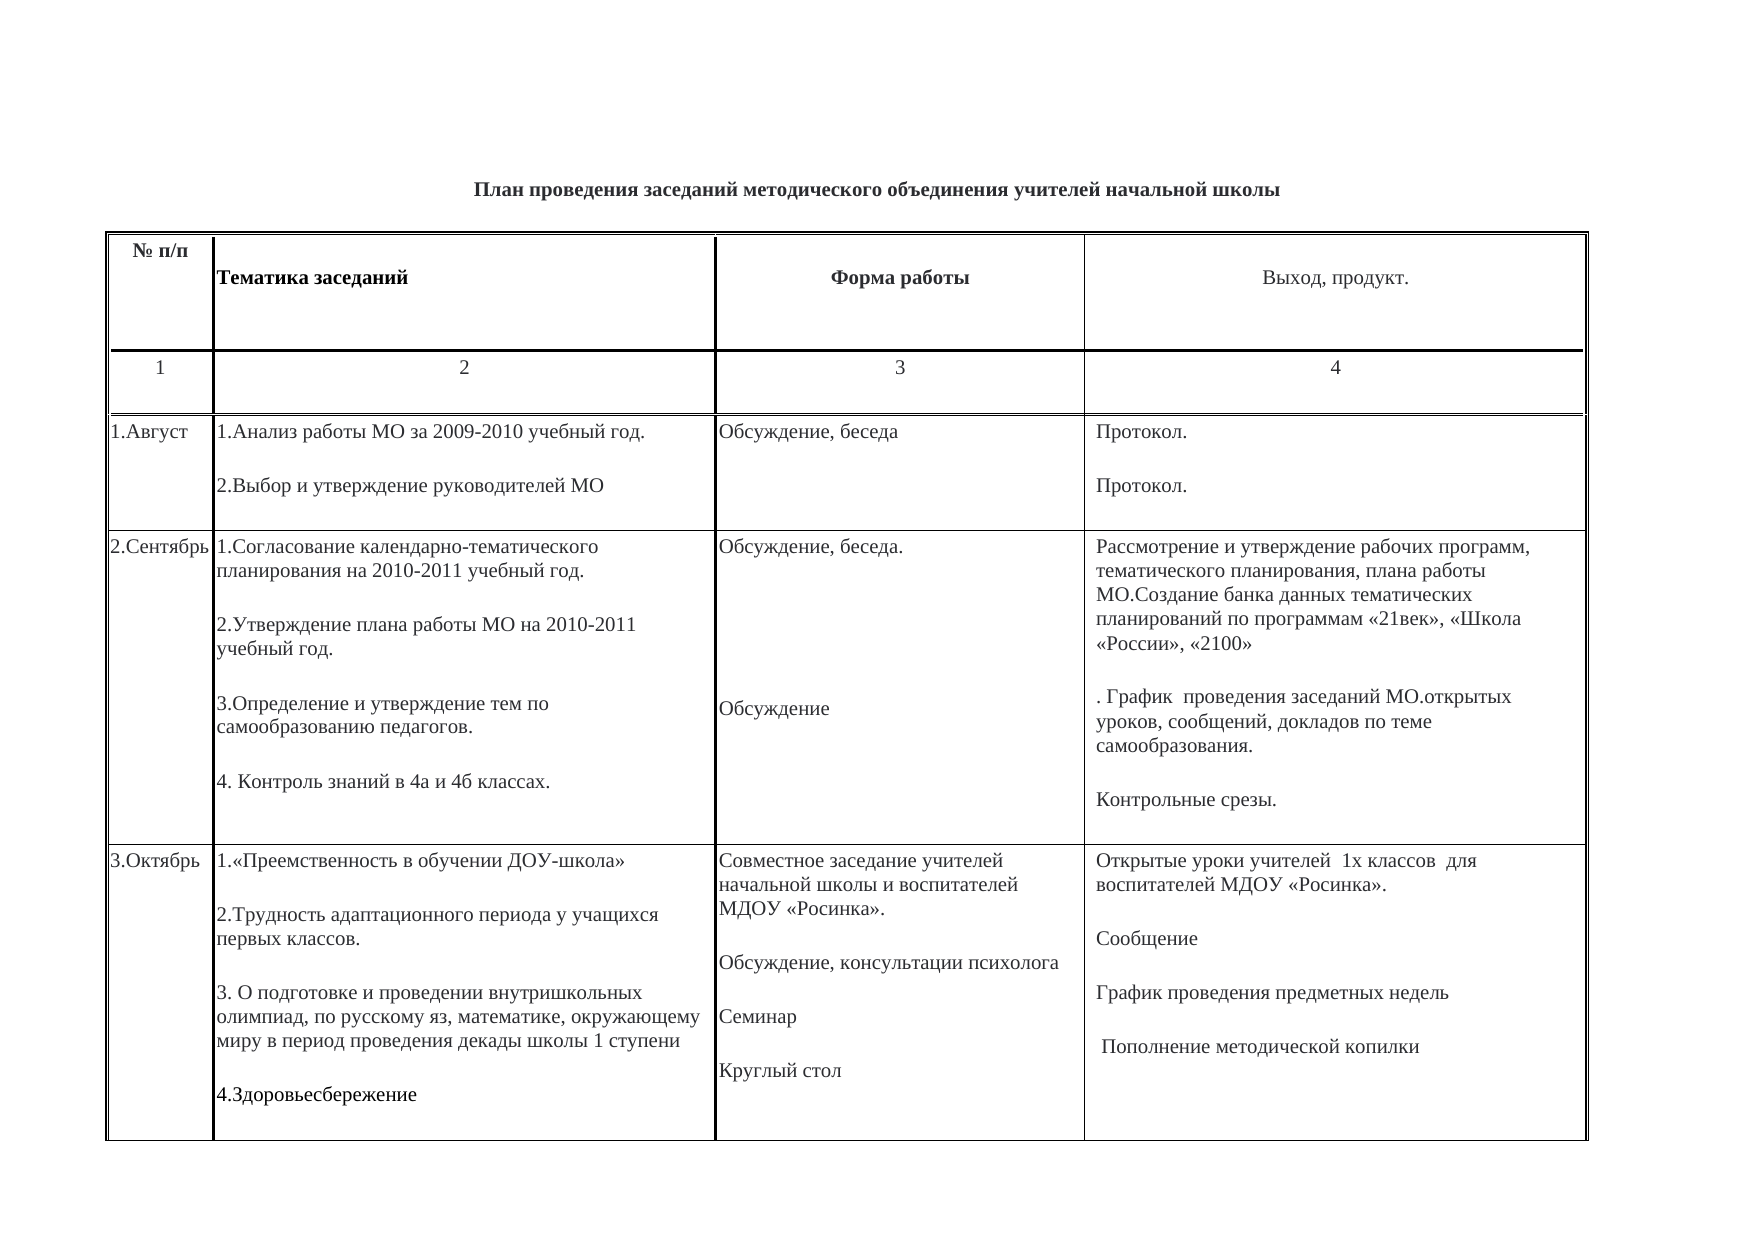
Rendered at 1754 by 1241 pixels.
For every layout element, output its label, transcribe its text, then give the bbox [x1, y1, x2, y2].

table_cell 1.Согласование календарно-тематического планирования на 2010-2011 учебный год. 2.Утверждение плана работы МО на 2010-2011 учебный год. 3.Определение и утверждение тем по самообразованию педагогов. 4. Контроль знаний в 4а и 4б классах. [215, 531, 714, 844]
table_header Выход, продукт. [1085, 235, 1585, 349]
table_cell Обсуждение, беседа. Обсуждение [717, 531, 1084, 844]
table_cell Протокол. Протокол. [1085, 413, 1586, 530]
table_cell 3 [717, 352, 1084, 412]
table_cell 2.Сентябрь [109, 531, 212, 844]
table_cell 3.Октябрь [109, 845, 212, 1139]
table_header Форма работы [715, 235, 1084, 349]
table_header Тематика заседаний [213, 235, 715, 349]
table_cell 1 [109, 349, 212, 412]
table_cell 1.Август [109, 413, 212, 530]
text План проведения заседаний методического объединения учителей начальной школы [118, 177, 1636, 201]
table_cell Открытые уроки учителей 1х классов для воспитателей МДОУ «Росинка». Сообщение График проведения предметных недель Пополнение методической копилки [1085, 845, 1585, 1139]
table_cell 1.Анализ работы МО за 2009-2010 учебный год. 2.Выбор и утверждение руководителей МО [215, 416, 714, 530]
table_cell Совместное заседание учителей начальной школы и воспитателей МДОУ «Росинка». Обсуждение, консультации психолога Семинар Круглый стол [717, 845, 1084, 1139]
table_cell 4 [1085, 349, 1585, 412]
table_cell 2 [215, 352, 714, 412]
table_cell Обсуждение, беседа [717, 416, 1084, 530]
table_cell 1.«Преемственность в обучении ДОУ-школа» 2.Трудность адаптационного периода у учащихся первых классов. 3. О подготовке и проведении внутришкольных олимпиад, по русскому яз, математике, окружающему миру в период проведения декады школы 1 ступени 4.Здоровьесбережение [215, 845, 714, 1139]
table_header № п/п [109, 235, 213, 349]
table_cell Рассмотрение и утверждение рабочих программ, тематического планирования, плана работы МО.Создание банка данных тематических планирований по программам «21век», «Школа «России», «2100» . График проведения заседаний МО.открытых уроков, сообщений, докладов по теме самообразования. Контрольные срезы. [1085, 531, 1585, 844]
